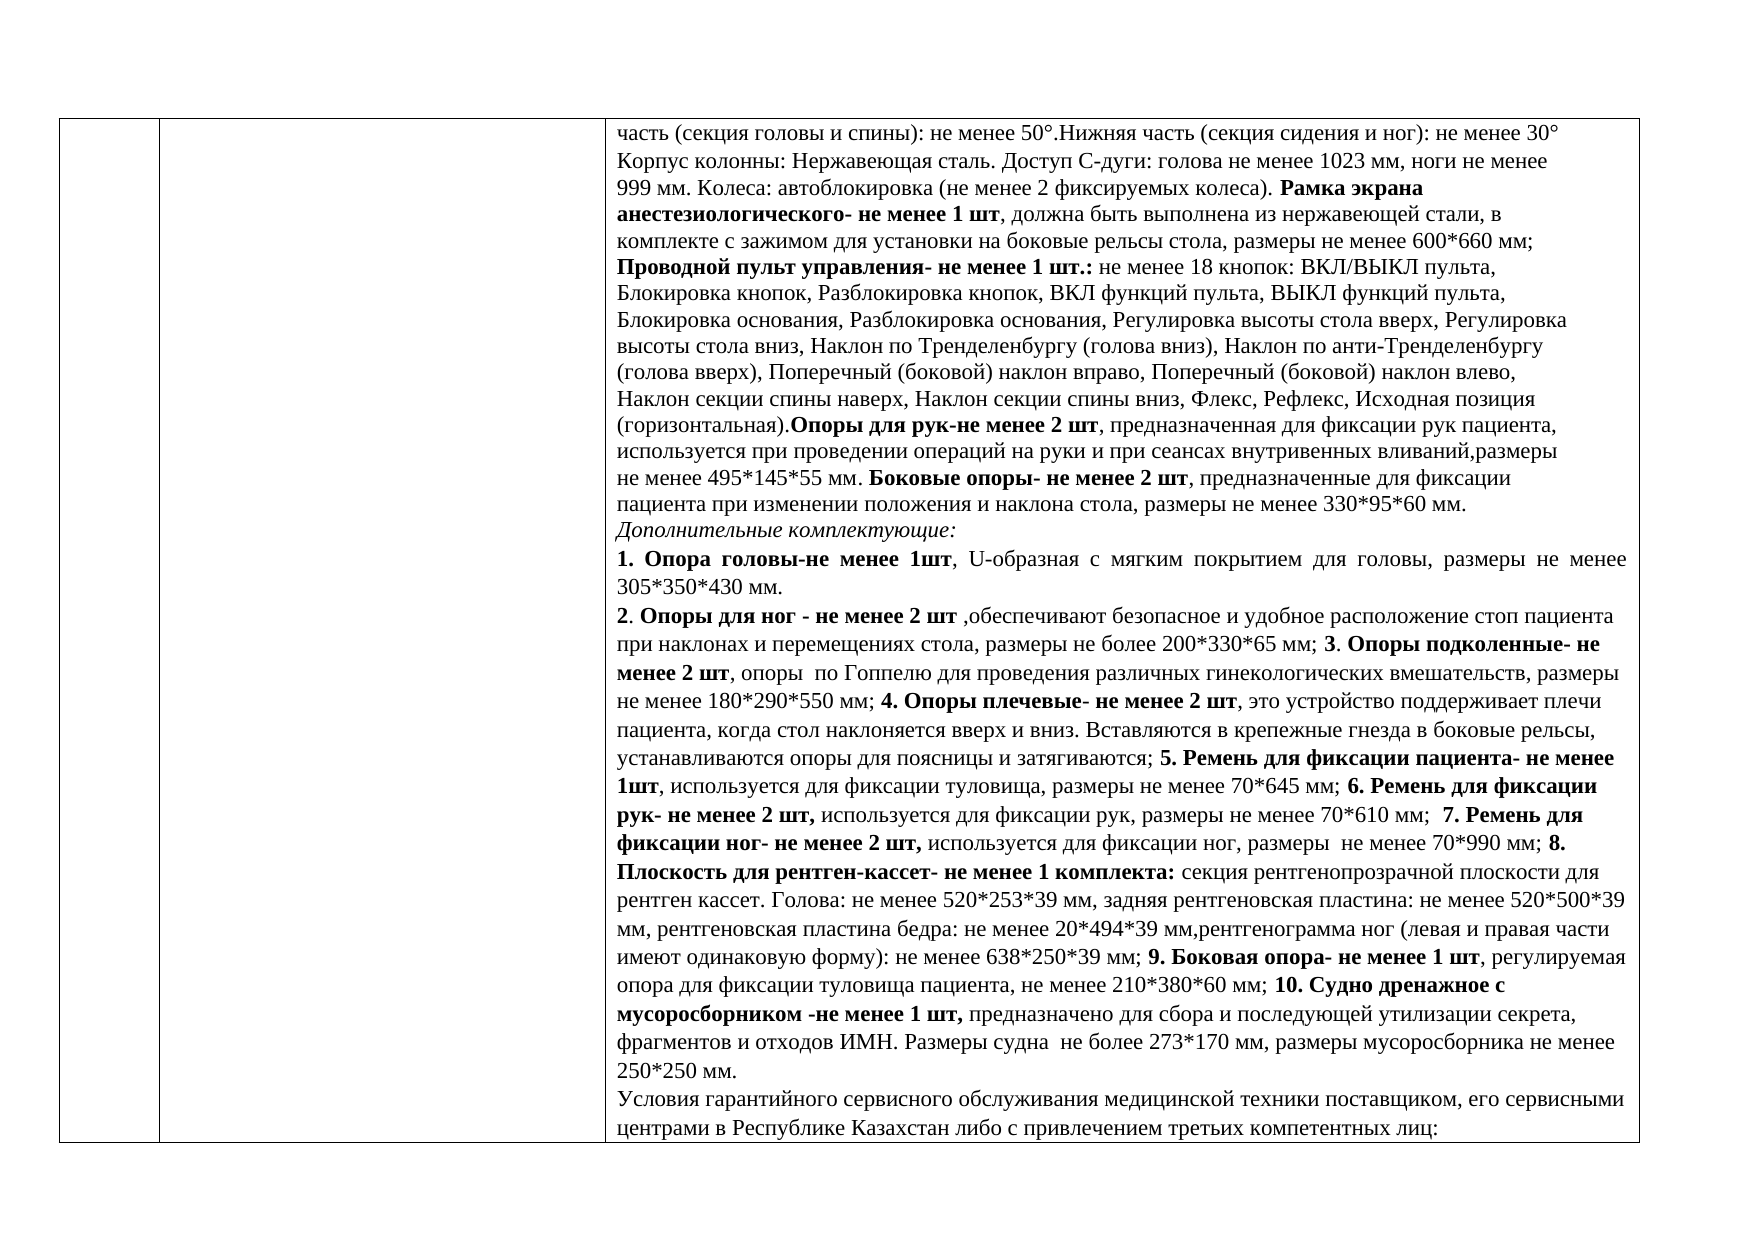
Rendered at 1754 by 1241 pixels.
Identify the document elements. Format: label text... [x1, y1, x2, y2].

table_cell 1 [60, 119, 159, 1142]
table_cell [160, 119, 605, 1142]
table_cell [606, 119, 1639, 1142]
